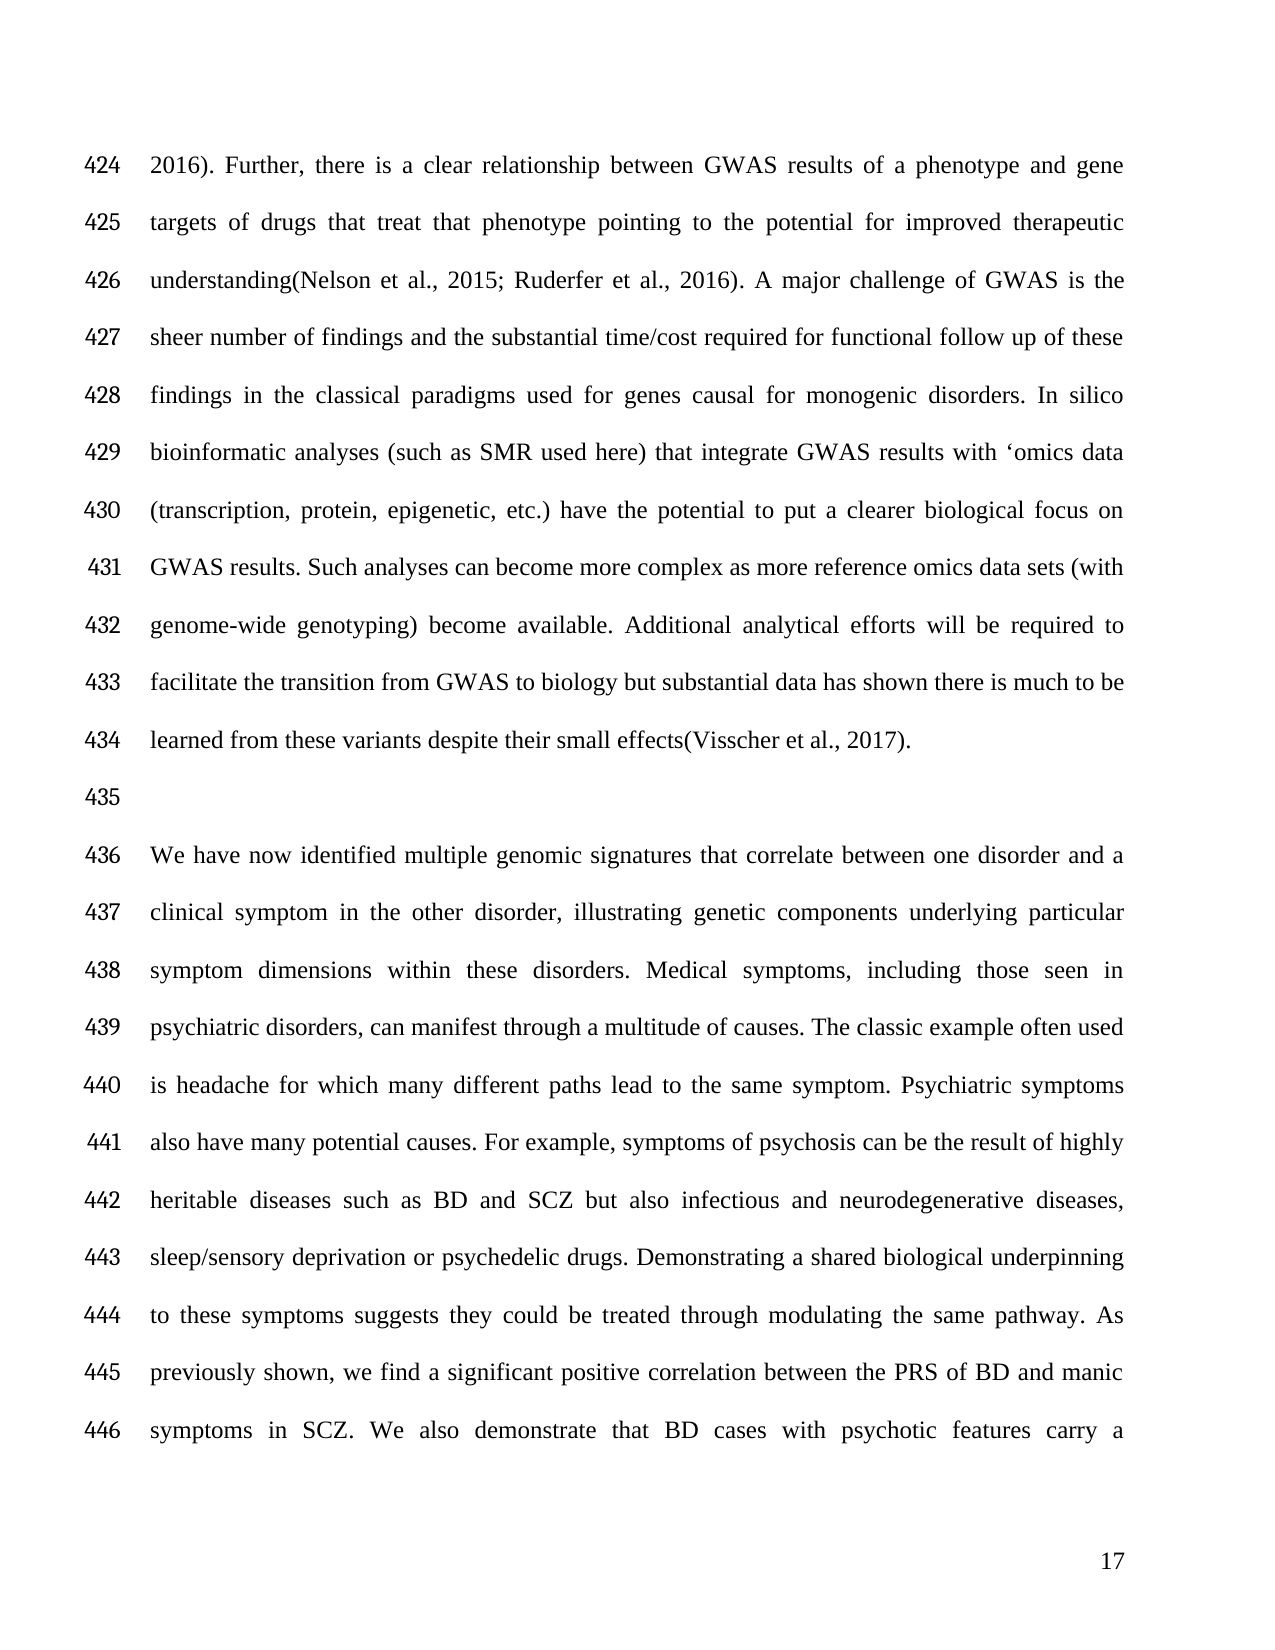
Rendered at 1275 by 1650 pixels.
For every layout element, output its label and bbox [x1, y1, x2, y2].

text [150, 840, 1125, 1444]
text [150, 150, 1125, 754]
